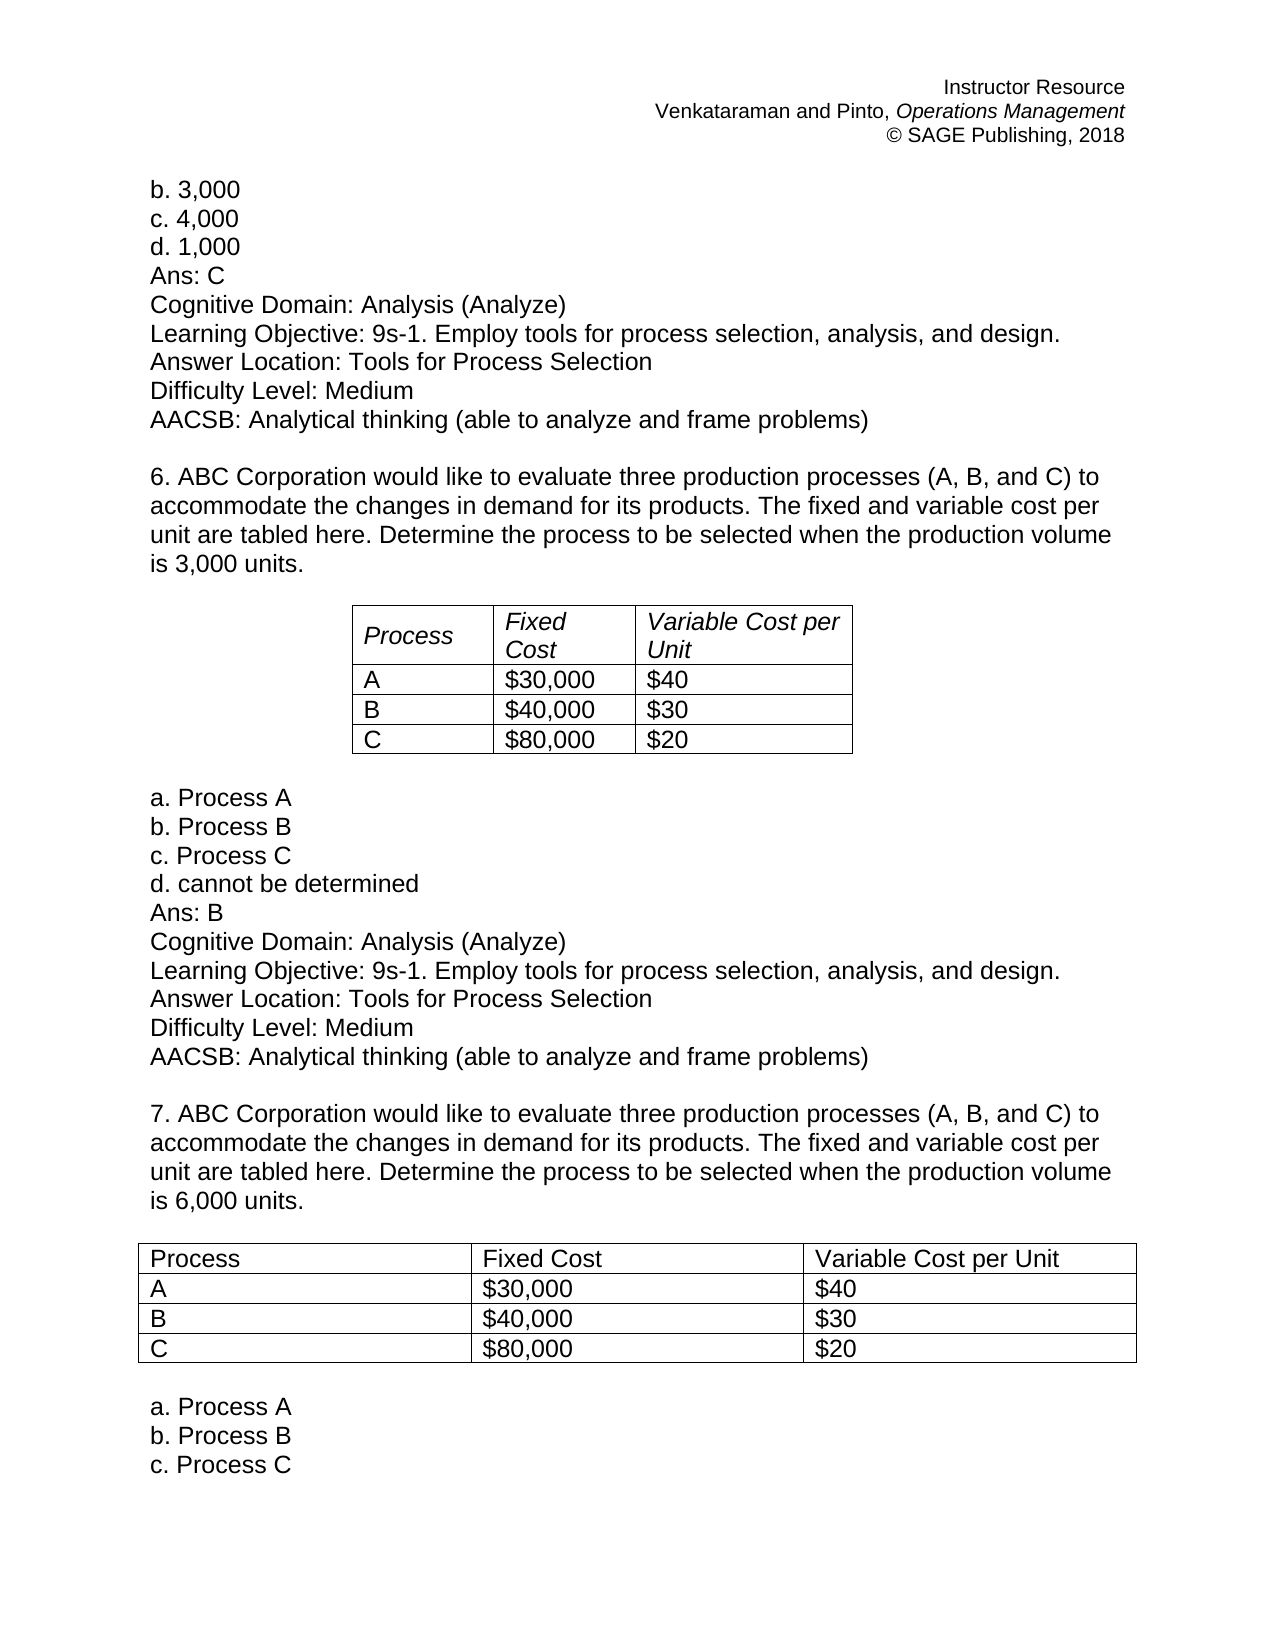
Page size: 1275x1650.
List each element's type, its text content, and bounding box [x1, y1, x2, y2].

text Learning Objective: 9s-1. Employ tools for process selection, analysis, and design. [150, 956, 1125, 984]
text AACSB: Analytical thinking (able to analyze and frame problems) [150, 405, 1125, 434]
text a. Process A [150, 1392, 1125, 1421]
table_cell $30 [804, 1304, 1136, 1332]
table_cell $40 [804, 1274, 1136, 1303]
text b. Process B [150, 1421, 1125, 1449]
table_cell $40,000 [494, 695, 635, 723]
text Answer Location: Tools for Process Selection [150, 984, 1125, 1013]
table_header Fixed Cost [494, 606, 635, 664]
table_cell C [353, 725, 493, 753]
table_cell B [139, 1304, 471, 1332]
table_cell A [139, 1274, 471, 1303]
text Cognitive Domain: Analysis (Analyze) [150, 927, 1125, 956]
table_header Process [353, 606, 493, 664]
table_cell B [353, 695, 493, 723]
text c. Process C [150, 1449, 1125, 1478]
text Ans: B [150, 898, 1125, 927]
text Learning Objective: 9s-1. Employ tools for process selection, analysis, and design. [150, 319, 1125, 347]
table_cell $80,000 [494, 725, 635, 753]
table_cell C [139, 1334, 471, 1362]
table_cell $30,000 [472, 1274, 803, 1303]
text Ans: C [150, 261, 1125, 290]
text b. Process B [150, 812, 1125, 841]
table_header Process [139, 1244, 471, 1273]
table_cell $40 [636, 665, 852, 694]
table_cell $80,000 [472, 1334, 803, 1362]
text 7. ABC Corporation would like to evaluate three production processes (A, B, and C) to accommodate the changes in demand for its products. The fixed and variable cost per unit are tabled here. Determine the process to be selected when the production volume is 6,000 units. [150, 1099, 1125, 1214]
text b. 3,000 [150, 175, 1125, 204]
text Answer Location: Tools for Process Selection [150, 347, 1125, 376]
text 6. ABC Corporation would like to evaluate three production processes (A, B, and C) to accommodate the changes in demand for its products. The fixed and variable cost per unit are tabled here. Determine the process to be selected when the production volume is 3,000 units. [150, 462, 1125, 577]
table_header Fixed Cost [472, 1244, 803, 1273]
text c. Process C [150, 841, 1125, 869]
table_cell $30 [636, 695, 852, 723]
table_cell $30,000 [494, 665, 635, 694]
text d. 1,000 [150, 232, 1125, 261]
text a. Process A [150, 783, 1125, 812]
table_cell $20 [636, 725, 852, 753]
text Difficulty Level: Medium [150, 376, 1125, 405]
text AACSB: Analytical thinking (able to analyze and frame problems) [150, 1042, 1125, 1071]
table_cell $40,000 [472, 1304, 803, 1332]
text d. cannot be determined [150, 869, 1125, 898]
text Difficulty Level: Medium [150, 1013, 1125, 1042]
text c. 4,000 [150, 204, 1125, 232]
table_header Variable Cost per Unit [804, 1244, 1136, 1273]
table_cell A [353, 665, 493, 694]
table_header Variable Cost per Unit [636, 606, 852, 664]
table_cell $20 [804, 1334, 1136, 1362]
text Cognitive Domain: Analysis (Analyze) [150, 290, 1125, 319]
